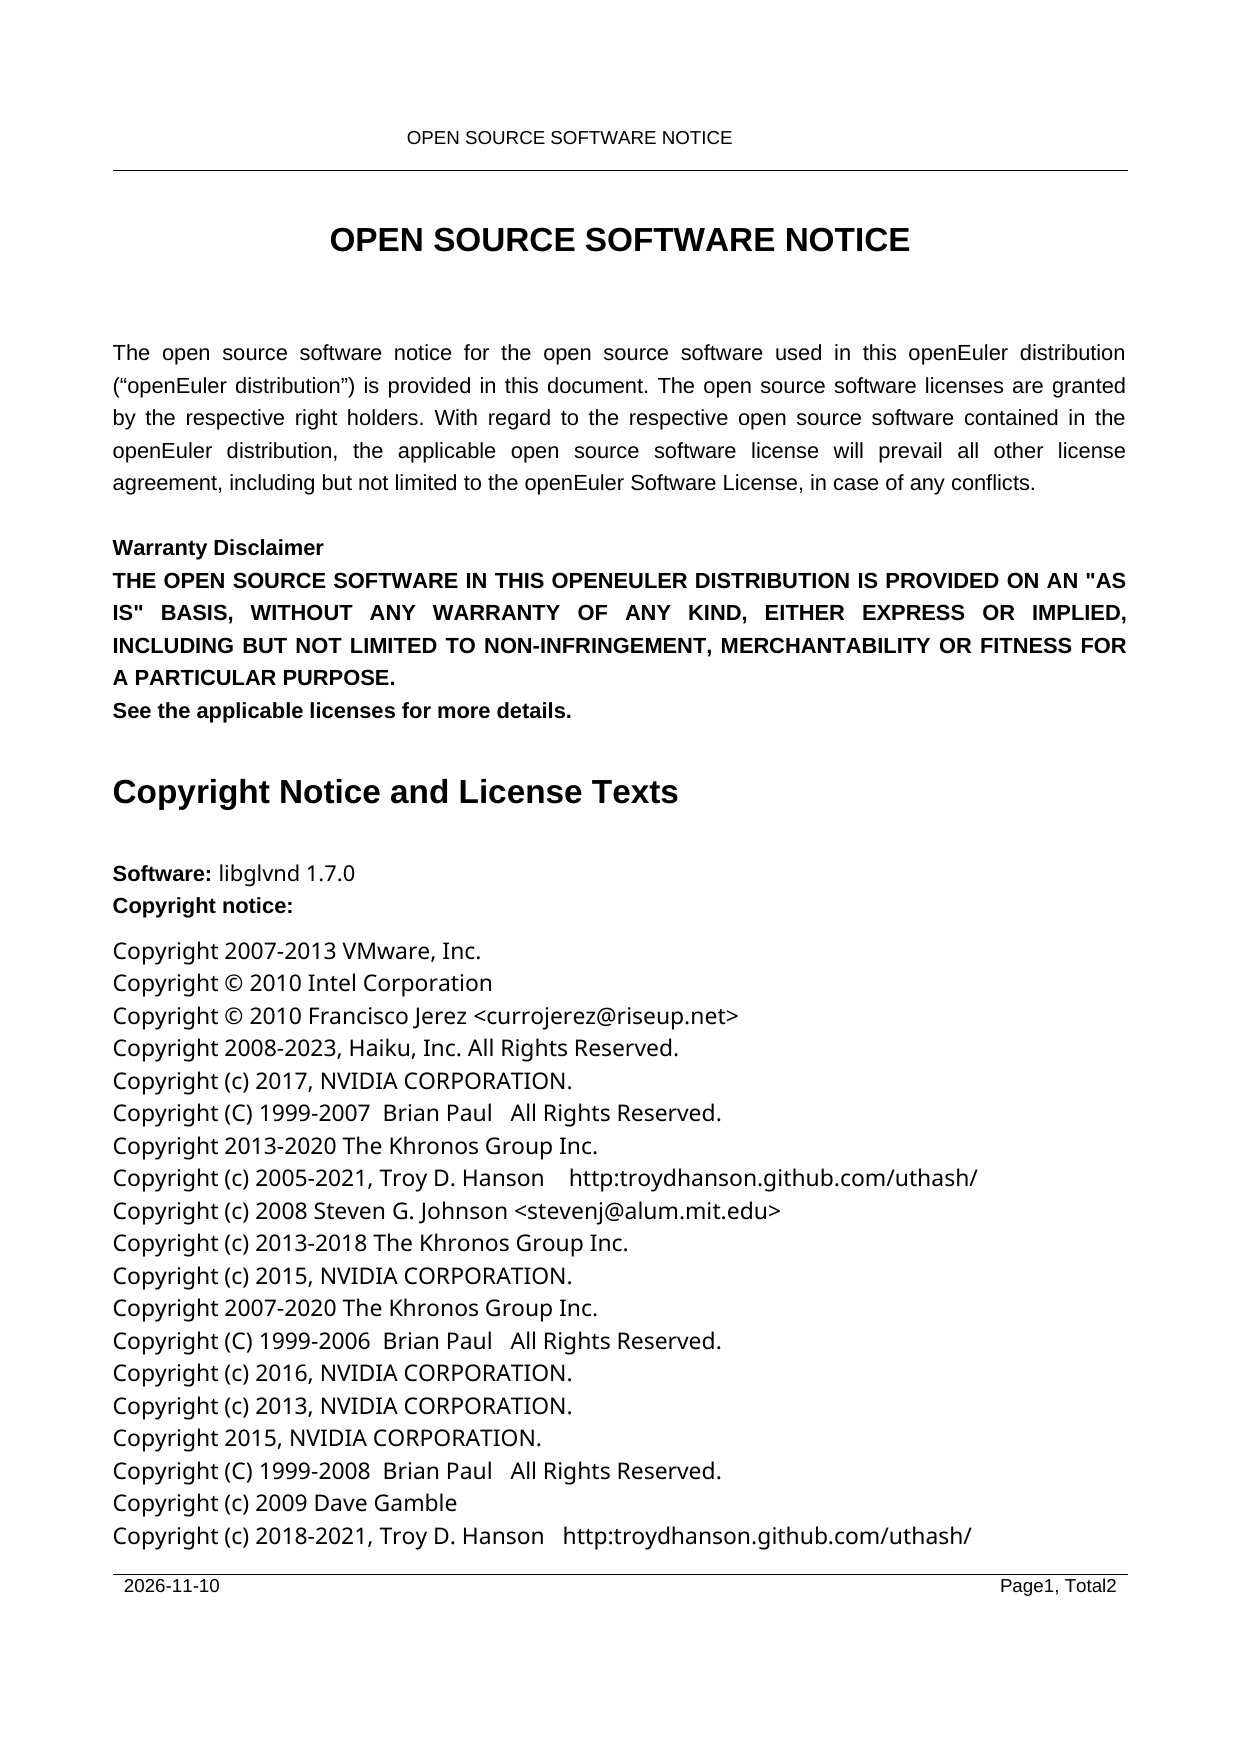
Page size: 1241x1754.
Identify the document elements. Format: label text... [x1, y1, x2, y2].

text Copyright notice: [112, 889, 1128, 921]
text OPEN SOURCE SOFTWARE NOTICE [112, 206, 1128, 271]
text THE OPEN SOURCE SOFTWARE IN THIS OPENEULER DISTRIBUTION IS PROVIDED ON AN "AS IS" BASIS, WITHOUT ANY WARRANTY OF ANY KIND, EITHER EXPRESS OR IMPLIED, INCLUDING BUT NOT LIMITED TO NON-INFRINGEMENT, MERCHANTABILITY OR FITNESS FOR A PARTICULAR PURPOSE. See the applicable licenses for more details. [112, 564, 1128, 726]
title Software: libglvnd 1.7.0 [112, 856, 1128, 889]
text Warranty Disclaimer [112, 531, 1128, 564]
text The open source software notice for the open source software used in this openEuler distribution (“openEuler distribution”) is provided in this document. The open source software licenses are granted by the respective right holders. With regard to the respective open source software contained in the openEuler distribution, the applicable open source software license will prevail all other license agreement, including but not limited to the openEuler Software License, in case of any conflicts. [112, 336, 1128, 499]
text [112, 934, 1128, 1551]
text Copyright Notice and License Texts [112, 759, 1128, 824]
